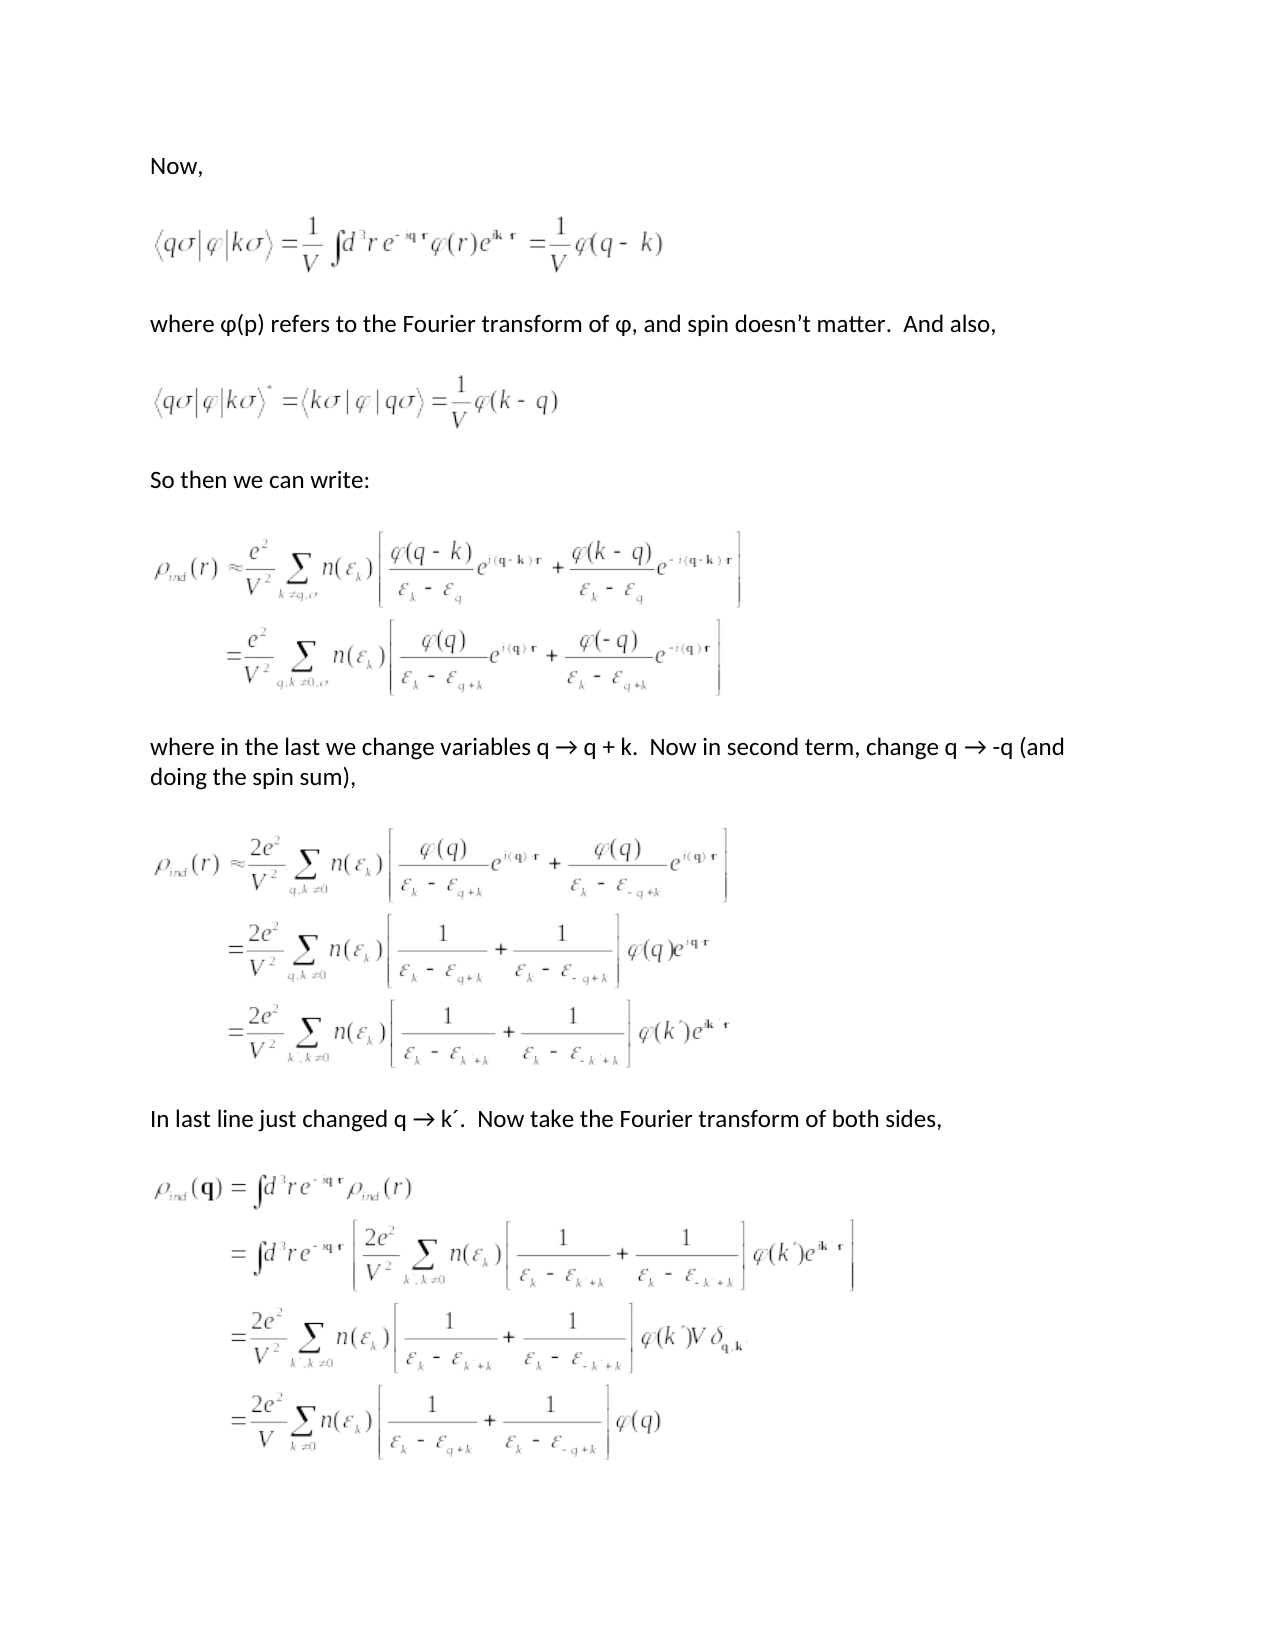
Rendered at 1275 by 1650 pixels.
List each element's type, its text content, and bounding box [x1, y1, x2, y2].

text In last line just changed q → k´. Now take the Fourier transform of both sides, [150, 1103, 1125, 1133]
text where φ(p) refers to the Fourier transform of φ, and spin doesn’t matter. And also, [150, 308, 1125, 339]
text So then we can write: [150, 464, 1125, 495]
text Now, [150, 150, 1125, 181]
text where in the last we change variables q → q + k. Now in second term, change q → -q (and doing the spin sum), [150, 731, 1125, 792]
